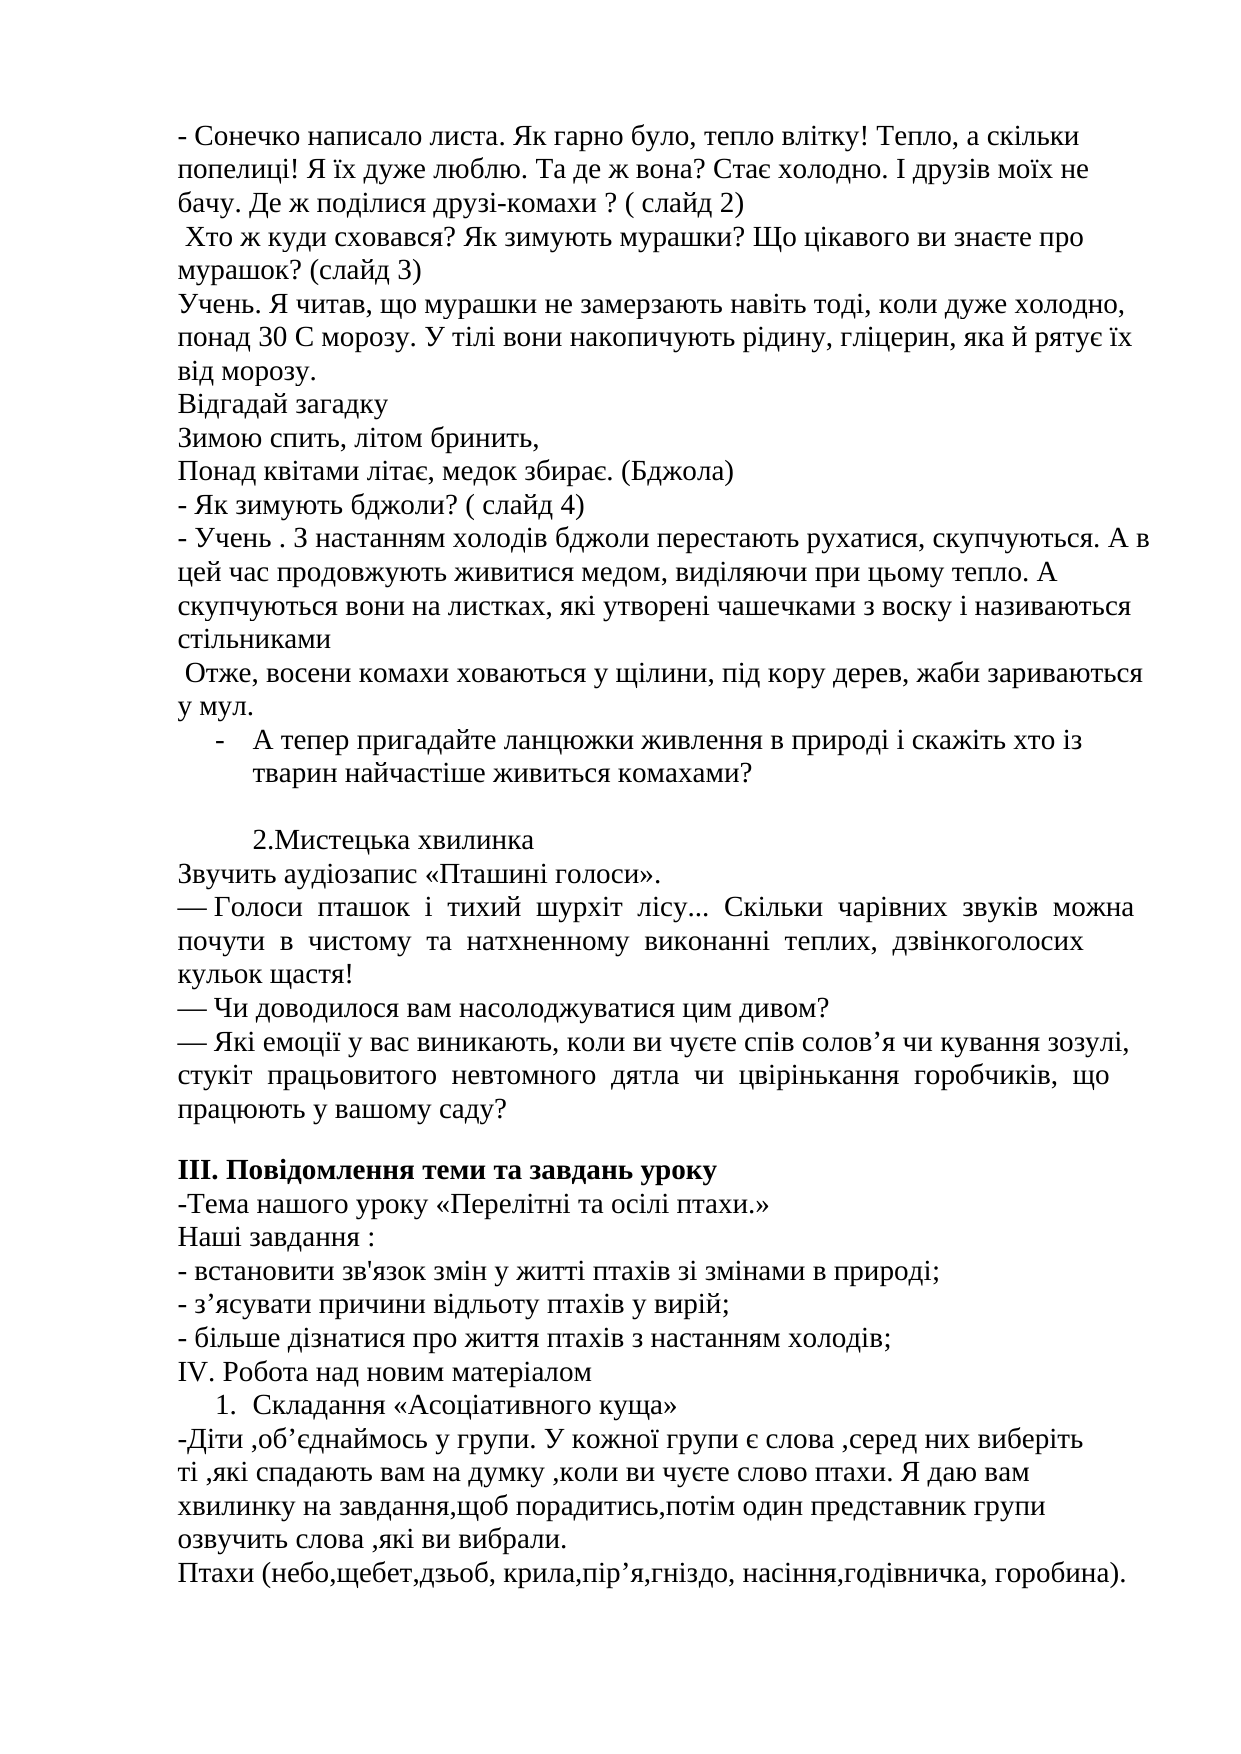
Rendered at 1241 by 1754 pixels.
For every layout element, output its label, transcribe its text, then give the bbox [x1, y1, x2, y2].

text ІV. Робота над новим матеріалом [177, 1354, 1152, 1387]
text -Тема нашого уроку «Перелітні та осілі птахи.» [177, 1186, 1152, 1219]
text Хто ж куди сховався? Як зимують мурашки? Що цікавого ви знаєте про мурашок? (слайд 3) [421, 219, 1152, 286]
text — Голоси пташок і тихий шурхіт лісу... Скільки чарівних звуків можна почути в чистому та натхненному виконанні теплих, дзвінкоголосих кульок щастя! [177, 889, 1152, 990]
text - більше дізнатися про життя птахів з настанням холодів; [177, 1320, 1152, 1354]
text - встановити зв'язок змін у житті птахів зі змінами в природі; [177, 1253, 1152, 1287]
text -Діти ,об’єднаймось у групи. У кожної групи є слова ,серед них виберіть ті ,які спадають вам на думку ,коли ви чуєте слово птахи. Я даю вам хвилинку на завдання,щоб порадитись,потім один представник групи озвучить слова ,які ви вибрали. [177, 1421, 1152, 1555]
text Птахи (небо,щебет,дзьоб, крила,пір’я,гніздо, насіння,годівничка, горобина). [177, 1555, 1152, 1588]
text - з’ясувати причини відльоту птахів у вирій; [177, 1287, 1152, 1320]
text — Які емоції у вас виникають, коли ви чуєте спів солов’я чи кування зозулі, стукіт працьовитого невтомного дятла чи цвірінькання горобчиків, що працюють у вашому саду? [177, 1024, 1152, 1152]
list А тепер пригадайте ланцюжки живлення в природі і скажіть хто із тварин найчастіше живиться комахами? 2.Мистецька хвилинка [215, 722, 1152, 856]
text — Чи доводилося вам насолоджуватися цим дивом? [177, 990, 1152, 1024]
text Звучить аудіозапис «Пташині голоси». [177, 856, 1152, 889]
text Наші завдання : [177, 1219, 1152, 1253]
text Учень. Я читав, що мурашки не замерзають навіть тоді, коли дуже холодно, понад 30 С морозу. У тілі вони накопичують рідину, гліцерин, яка й рятує їх від морозу. Відгадай загадку Зимою спить, літом бринить, Понад квітами літає, медок збирає. (Бджола) - Як зимують бджоли? ( слайд 4) - Учень . З настанням холодів бджоли перестають рухатися, скупчуються. А в цей час продовжують живитися медом, виділяючи при цьому тепло. А скупчуються вони на листках, які утворені чашечками з воску і називаються стільниками Отже, восени комахи ховаються у щілини, під кору дерев, жаби зариваються у мул. [177, 286, 1152, 722]
list Складання «Асоціативного куща» [215, 1387, 1152, 1421]
text ІІІ. Повідомлення теми та завдань уроку [177, 1152, 1152, 1186]
text - Сонечко написало листа. Як гарно було, тепло влітку! Тепло, а скільки попелиці! Я їх дуже люблю. Та де ж вона? Стає холодно. І друзів моїх не бачу. Де ж поділися друзі-комахи ? ( слайд 2) [744, 118, 1152, 219]
